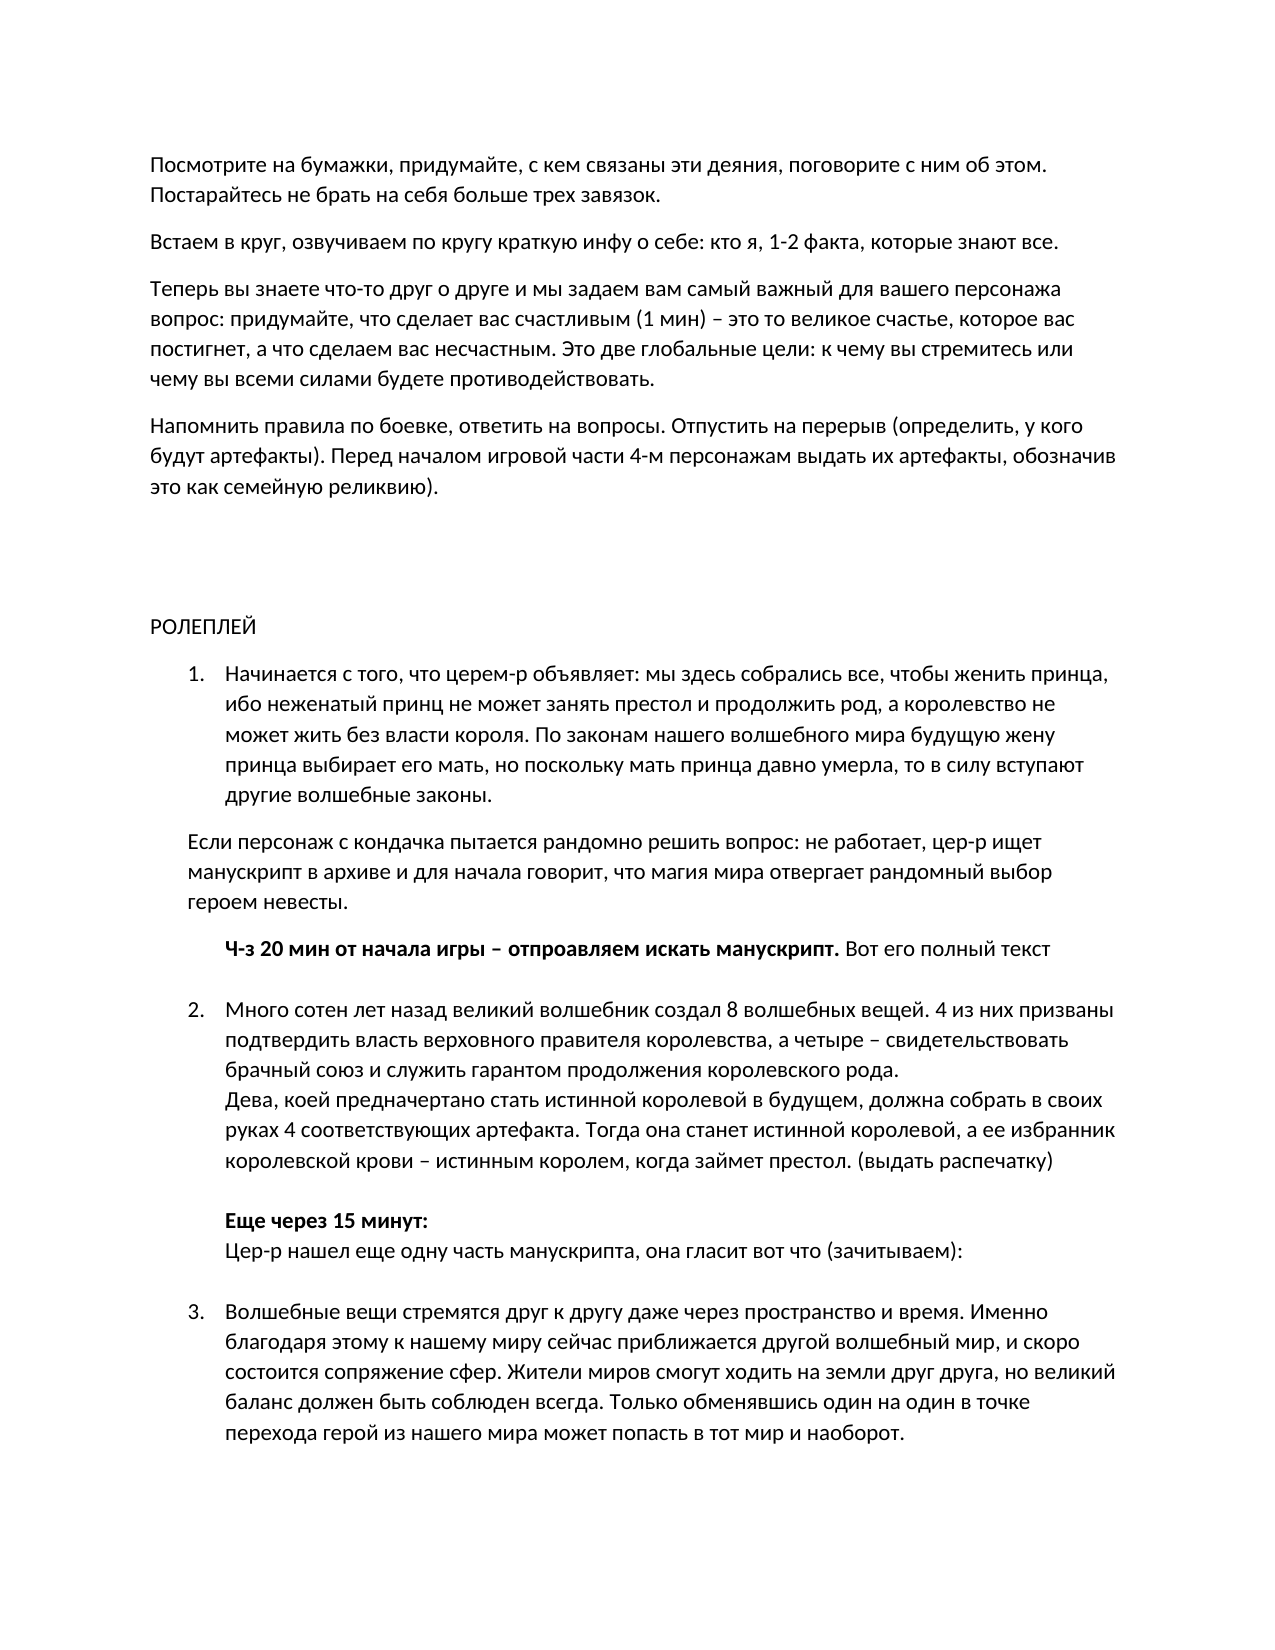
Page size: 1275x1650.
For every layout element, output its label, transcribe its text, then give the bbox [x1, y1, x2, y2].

text Посмотрите на бумажки, придумайте, с кем связаны эти деяния, поговорите с ним об этом. Постарайтесь не брать на себя больше трех завязок. [150, 150, 1125, 208]
text Встаем в круг, озвучиваем по кругу краткую инфу о себе: кто я, 1-2 факта, которые знают все. [150, 227, 1125, 255]
text Еще через 15 минут: [225, 1206, 1125, 1234]
text Цер-р нашел еще одну часть манускрипта, она гласит вот что (зачитываем): [225, 1236, 1125, 1264]
text Ч-з 20 мин от начала игры – отпроавляем искать манускрипт. Вот его полный текст [225, 934, 1125, 962]
list Волшебные вещи стремятся друг к другу даже через пространство и время. Именно благодаря этому к нашему миру сейчас приближается другой волшебный мир, и скоро состоится сопряжение сфер. Жители миров смогут ходить на земли друг друга, но великий баланс должен быть соблюден всегда. Только обменявшись один на один в точке перехода герой из нашего мира может попасть в тот мир и наоборот. [187, 1297, 1125, 1446]
text Если персонаж с кондачка пытается рандомно решить вопрос: не работает, цер-р ищет манускрипт в архиве и для начала говорит, что магия мира отвергает рандомный выбор героем невесты. [187, 827, 1125, 916]
text РОЛЕПЛЕЙ [150, 612, 1125, 641]
text Теперь вы знаете что-то друг о друге и мы задаем вам самый важный для вашего персонажа вопрос: придумайте, что сделает вас счастливым (1 мин) – это то великое счастье, которое вас постигнет, а что сделаем вас несчастным. Это две глобальные цели: к чему вы стремитесь или чему вы всеми силами будете противодействовать. [150, 274, 1125, 393]
text Дева, коей предначертано стать истинной королевой в будущем, должна собрать в своих руках 4 соответствующих артефакта. Тогда она станет истинной королевой, а ее избранник королевской крови – истинным королем, когда займет престол. (выдать распечатку) [225, 1085, 1125, 1174]
text Напомнить правила по боевке, ответить на вопросы. Отпустить на перерыв (определить, у кого будут артефакты). Перед началом игровой части 4-м персонажам выдать их артефакты, обозначив это как семейную реликвию). [150, 411, 1125, 500]
list Много сотен лет назад великий волшебник создал 8 волшебных вещей. 4 из них призваны подтвердить власть верховного правителя королевства, а четыре – свидетельствовать брачный союз и служить гарантом продолжения королевского рода. [187, 995, 1125, 1083]
list Начинается с того, что церем-р объявляет: мы здесь собрались все, чтобы женить принца, ибо неженатый принц не может занять престол и продолжить род, а королевство не может жить без власти короля. По законам нашего волшебного мира будущую жену принца выбирает его мать, но поскольку мать принца давно умерла, то в силу вступают другие волшебные законы. [187, 659, 1125, 808]
